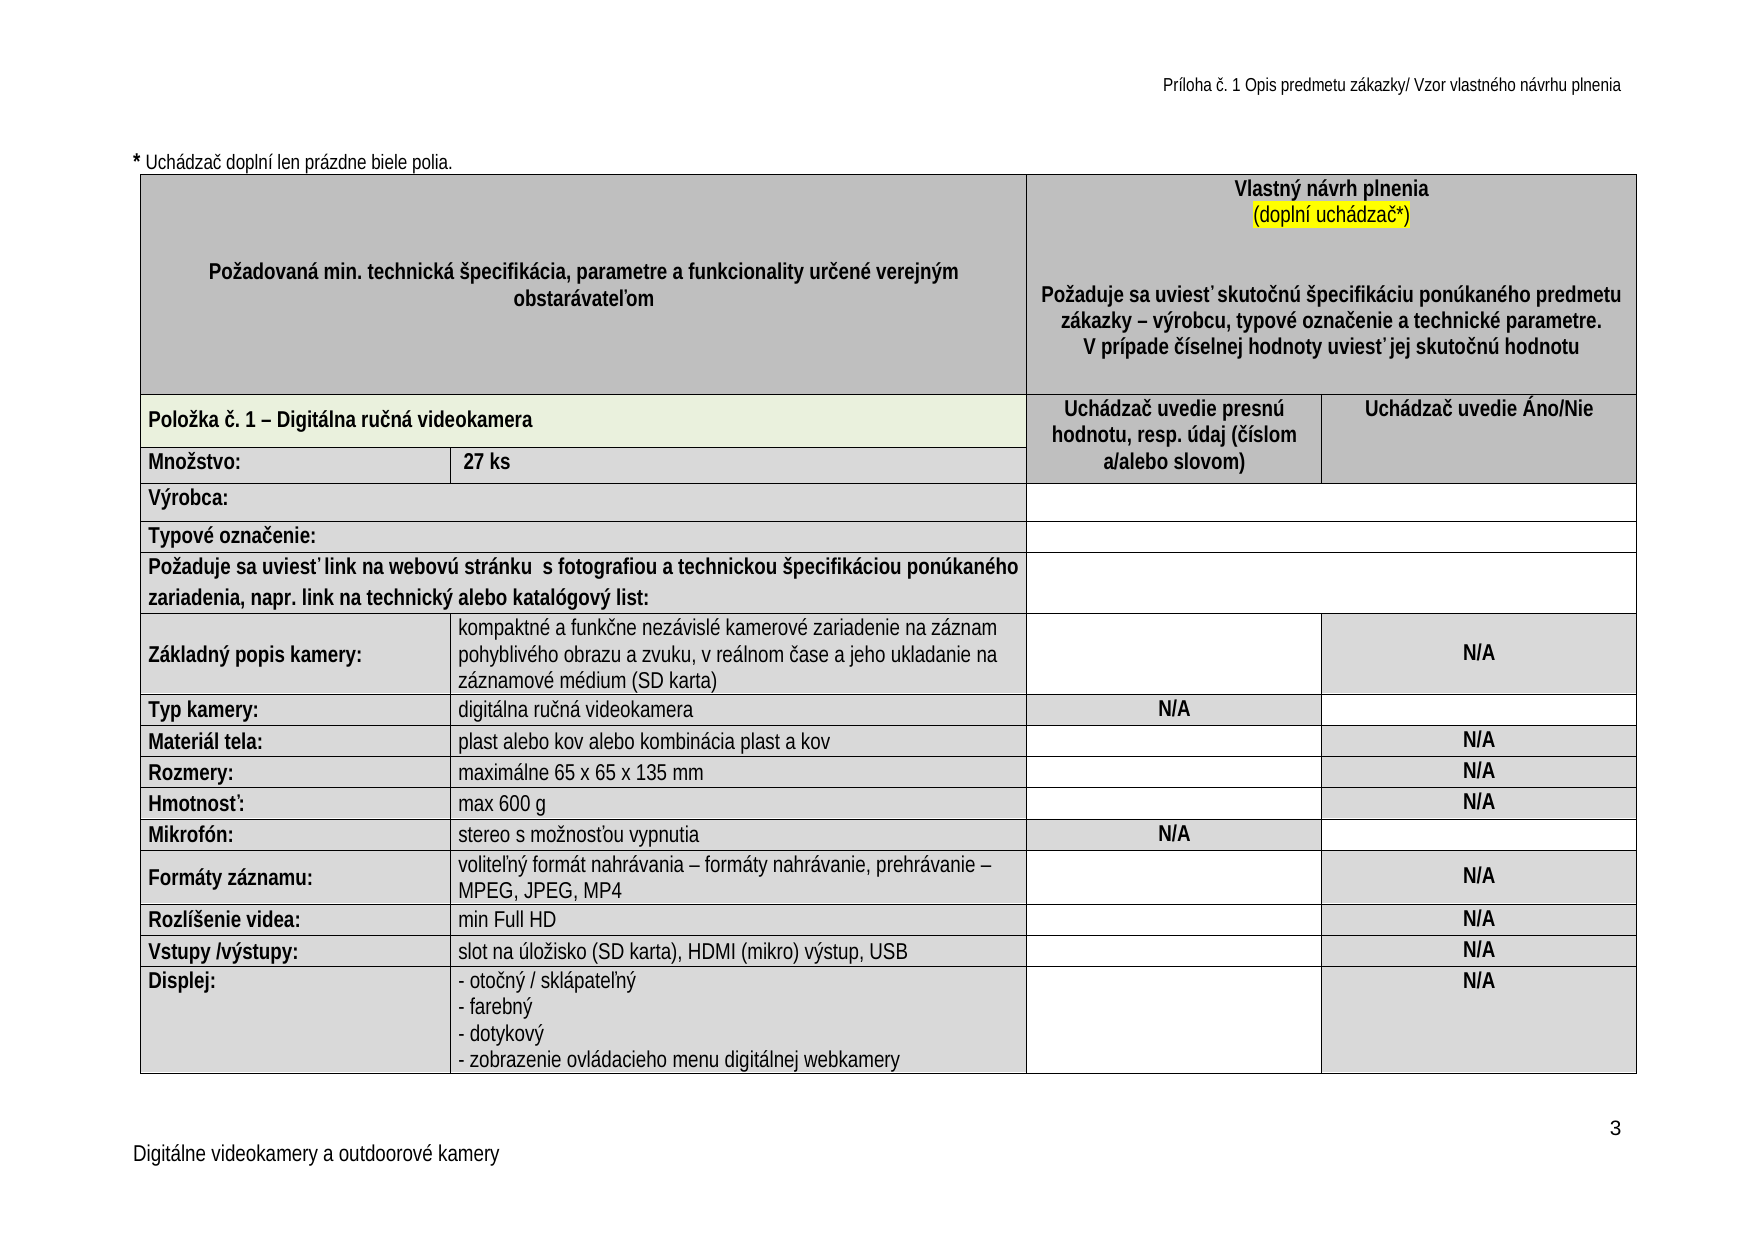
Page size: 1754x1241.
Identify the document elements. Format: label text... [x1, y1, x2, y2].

table_cell Uchádzač uvedie presnú hodnotu, resp. údaj (číslom a/alebo slovom) [1027, 395, 1321, 483]
table_cell Množstvo: [141, 448, 450, 483]
table_cell [1027, 484, 1636, 521]
table_cell Uchádzač uvedie Áno/Nie [1322, 395, 1636, 483]
table_cell digitálna ručná videokamera [451, 695, 1026, 725]
table_cell [1322, 820, 1636, 850]
table_cell [1027, 726, 1321, 756]
table_cell Základný popis kamery: [141, 614, 450, 693]
table_cell Formáty záznamu: [141, 851, 450, 903]
table_cell N/A [1322, 967, 1636, 1072]
table_cell Materiál tela: [141, 726, 450, 756]
table_cell [1322, 695, 1636, 725]
table_cell [1027, 788, 1321, 818]
table_cell Požaduje sa uviesť link na webovú stránku s fotografiou a technickou špecifikáciou ponúkaného zariadenia, napr. link na technický alebo katalógový list: [141, 553, 1026, 613]
table_cell maximálne 65 x 65 x 135 mm [451, 757, 1026, 787]
table_cell [1027, 905, 1321, 935]
table_cell N/A [1322, 851, 1636, 903]
table_cell [1027, 757, 1321, 787]
table_cell N/A [1027, 820, 1321, 850]
table_cell Položka č. 1 – Digitálna ručná videokamera [141, 395, 1026, 447]
table_header Vlastný návrh plnenia (doplní uchádzač*) Požaduje sa uviesť skutočnú špecifikáciu ponúkaného predmetu zákazky – výrobcu, typové označenie a technické parametre. V prípade číselnej hodnoty uviesť jej skutočnú hodnotu [1027, 175, 1636, 394]
table_cell [1027, 936, 1321, 966]
table_cell Mikrofón: [141, 820, 450, 850]
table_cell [451, 967, 1026, 1072]
table_cell Vstupy /výstupy: [141, 936, 450, 966]
table_cell Rozmery: [141, 757, 450, 787]
table_cell N/A [1322, 788, 1636, 818]
text * Uchádzač doplní len prázdne biele polia. [133, 148, 1621, 174]
table_cell N/A [1322, 936, 1636, 966]
table_cell [1027, 553, 1636, 613]
table_cell [1027, 967, 1321, 1072]
table_cell N/A [1322, 905, 1636, 935]
table_cell Rozlíšenie videa: [141, 905, 450, 935]
table_cell kompaktné a funkčne nezávislé kamerové zariadenie na záznam pohyblivého obrazu a zvuku, v reálnom čase a jeho ukladanie na záznamové médium (SD karta) [451, 614, 1026, 693]
table_cell min Full HD [451, 905, 1026, 935]
table_cell [1027, 614, 1321, 693]
table_cell [1027, 522, 1636, 552]
table_cell N/A [1027, 695, 1321, 725]
table_cell N/A [1322, 614, 1636, 693]
table_cell N/A [1322, 757, 1636, 787]
table_cell Displej: [141, 967, 450, 1072]
table_cell Hmotnosť: [141, 788, 450, 818]
table_cell 27 ks [451, 448, 1026, 483]
table_cell [1027, 851, 1321, 903]
table_cell max 600 g [451, 788, 1026, 818]
table_cell Typové označenie: [141, 522, 1026, 552]
table_cell slot na úložisko (SD karta), HDMI (mikro) výstup, USB [451, 936, 1026, 966]
table_cell stereo s možnosťou vypnutia [451, 820, 1026, 850]
table_cell plast alebo kov alebo kombinácia plast a kov [451, 726, 1026, 756]
table_header Požadovaná min. technická špecifikácia, parametre a funkcionality určené verejným obstarávateľom [141, 175, 1026, 394]
table_cell Výrobca: [141, 484, 1026, 521]
table_cell Typ kamery: [141, 695, 450, 725]
table_cell voliteľný formát nahrávania – formáty nahrávanie, prehrávanie – MPEG, JPEG, MP4 [451, 851, 1026, 903]
table_cell N/A [1322, 726, 1636, 756]
